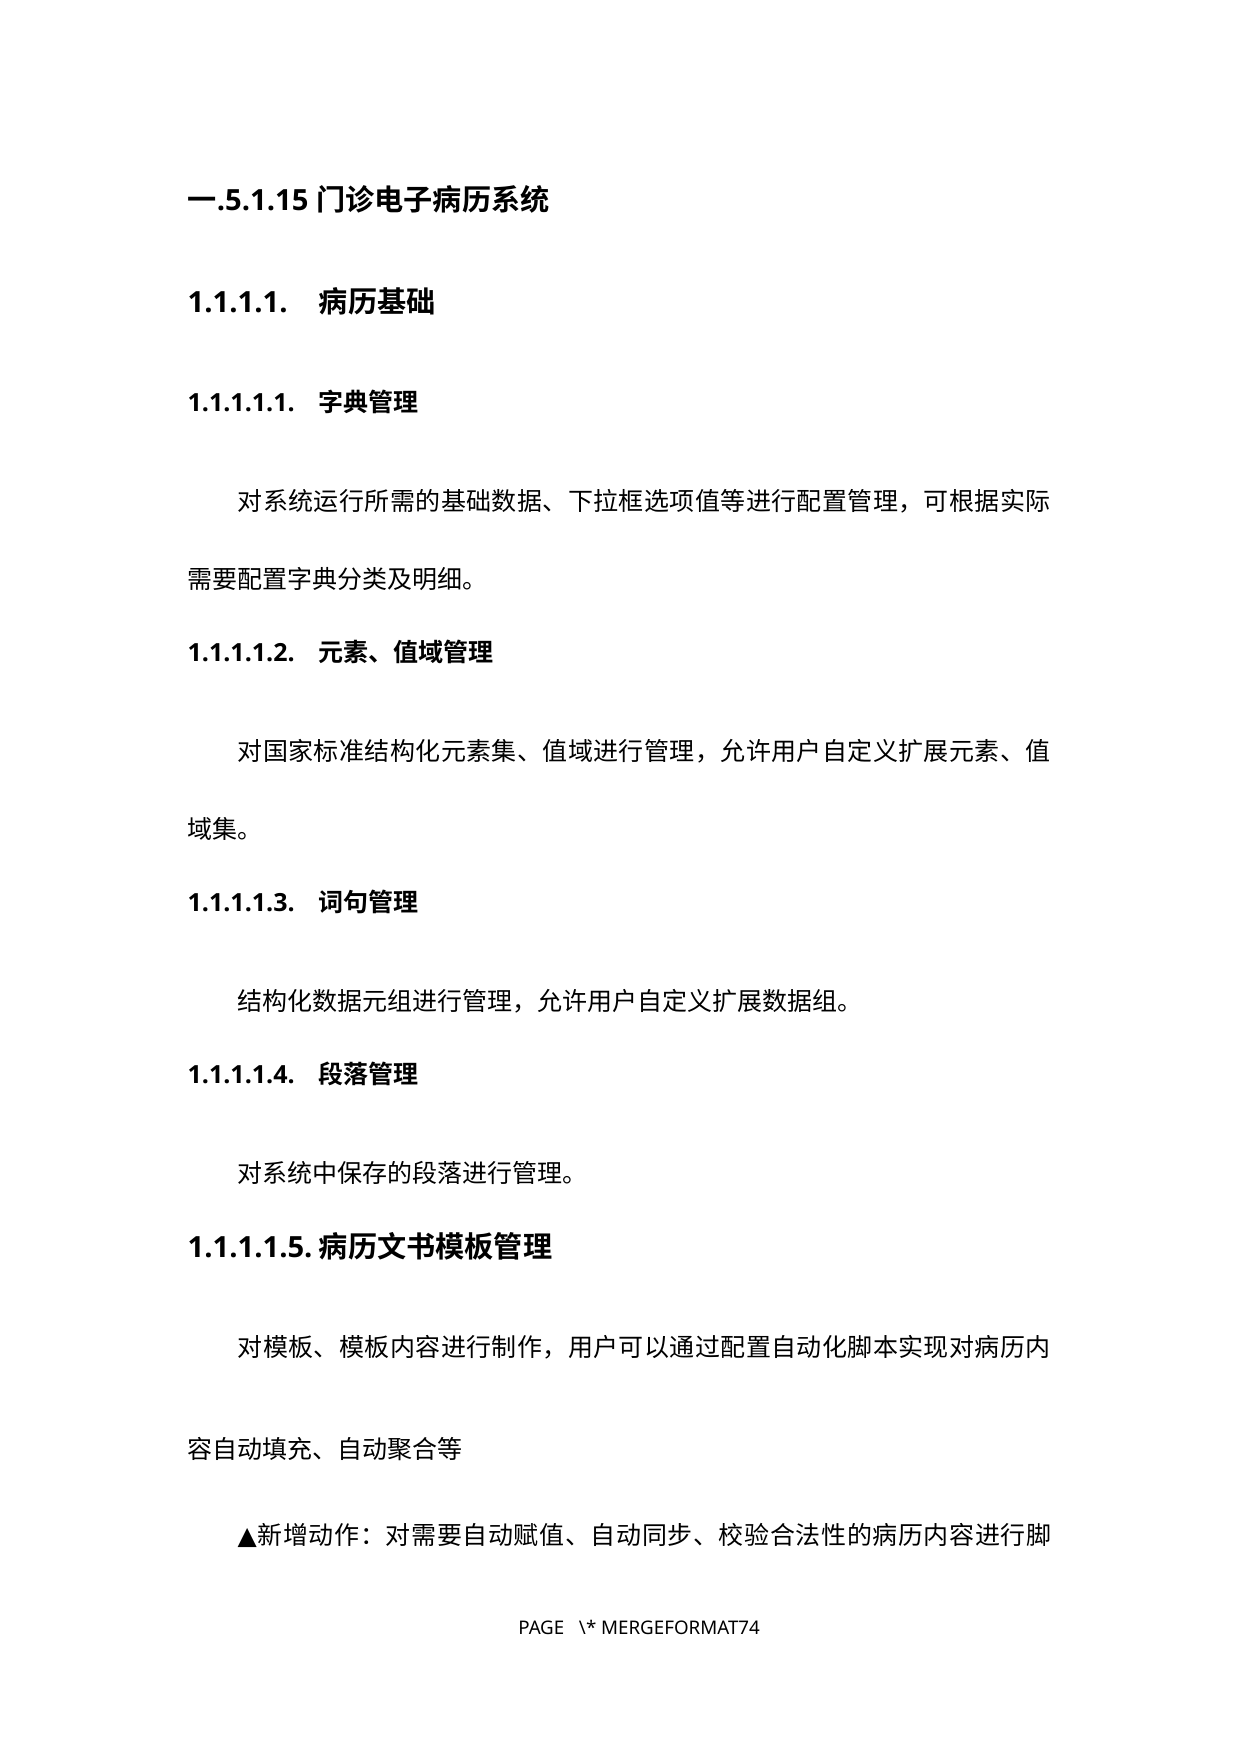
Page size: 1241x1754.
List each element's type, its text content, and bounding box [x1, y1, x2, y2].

subtitle 病历文书模板管理 [187, 1211, 1053, 1278]
subtitle 病历基础 [187, 265, 1053, 333]
text 结构化数据元组进行管理，允许用户自定义扩展数据组。 [187, 965, 1053, 1033]
text 对系统运行所需的基础数据、下拉框选项值等进行配置管理，可根据实际需要配置字典分类及明细。 [187, 466, 1053, 611]
subtitle 门诊电子病历系统 [187, 164, 1053, 232]
text 对系统中保存的段落进行管理。 [187, 1137, 1053, 1205]
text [187, 1500, 1053, 1568]
subtitle 字典管理 [187, 367, 1053, 435]
text 对国家标准结构化元素集、值域进行管理，允许用户自定义扩展元素、值域集。 [187, 715, 1053, 861]
text 对模板、模板内容进行制作，用户可以通过配置自动化脚本实现对病历内容自动填充、自动聚合等 [187, 1312, 1053, 1482]
subtitle 元素、值域管理 [187, 617, 1053, 685]
subtitle 段落管理 [187, 1039, 1053, 1107]
subtitle 词句管理 [187, 867, 1053, 935]
